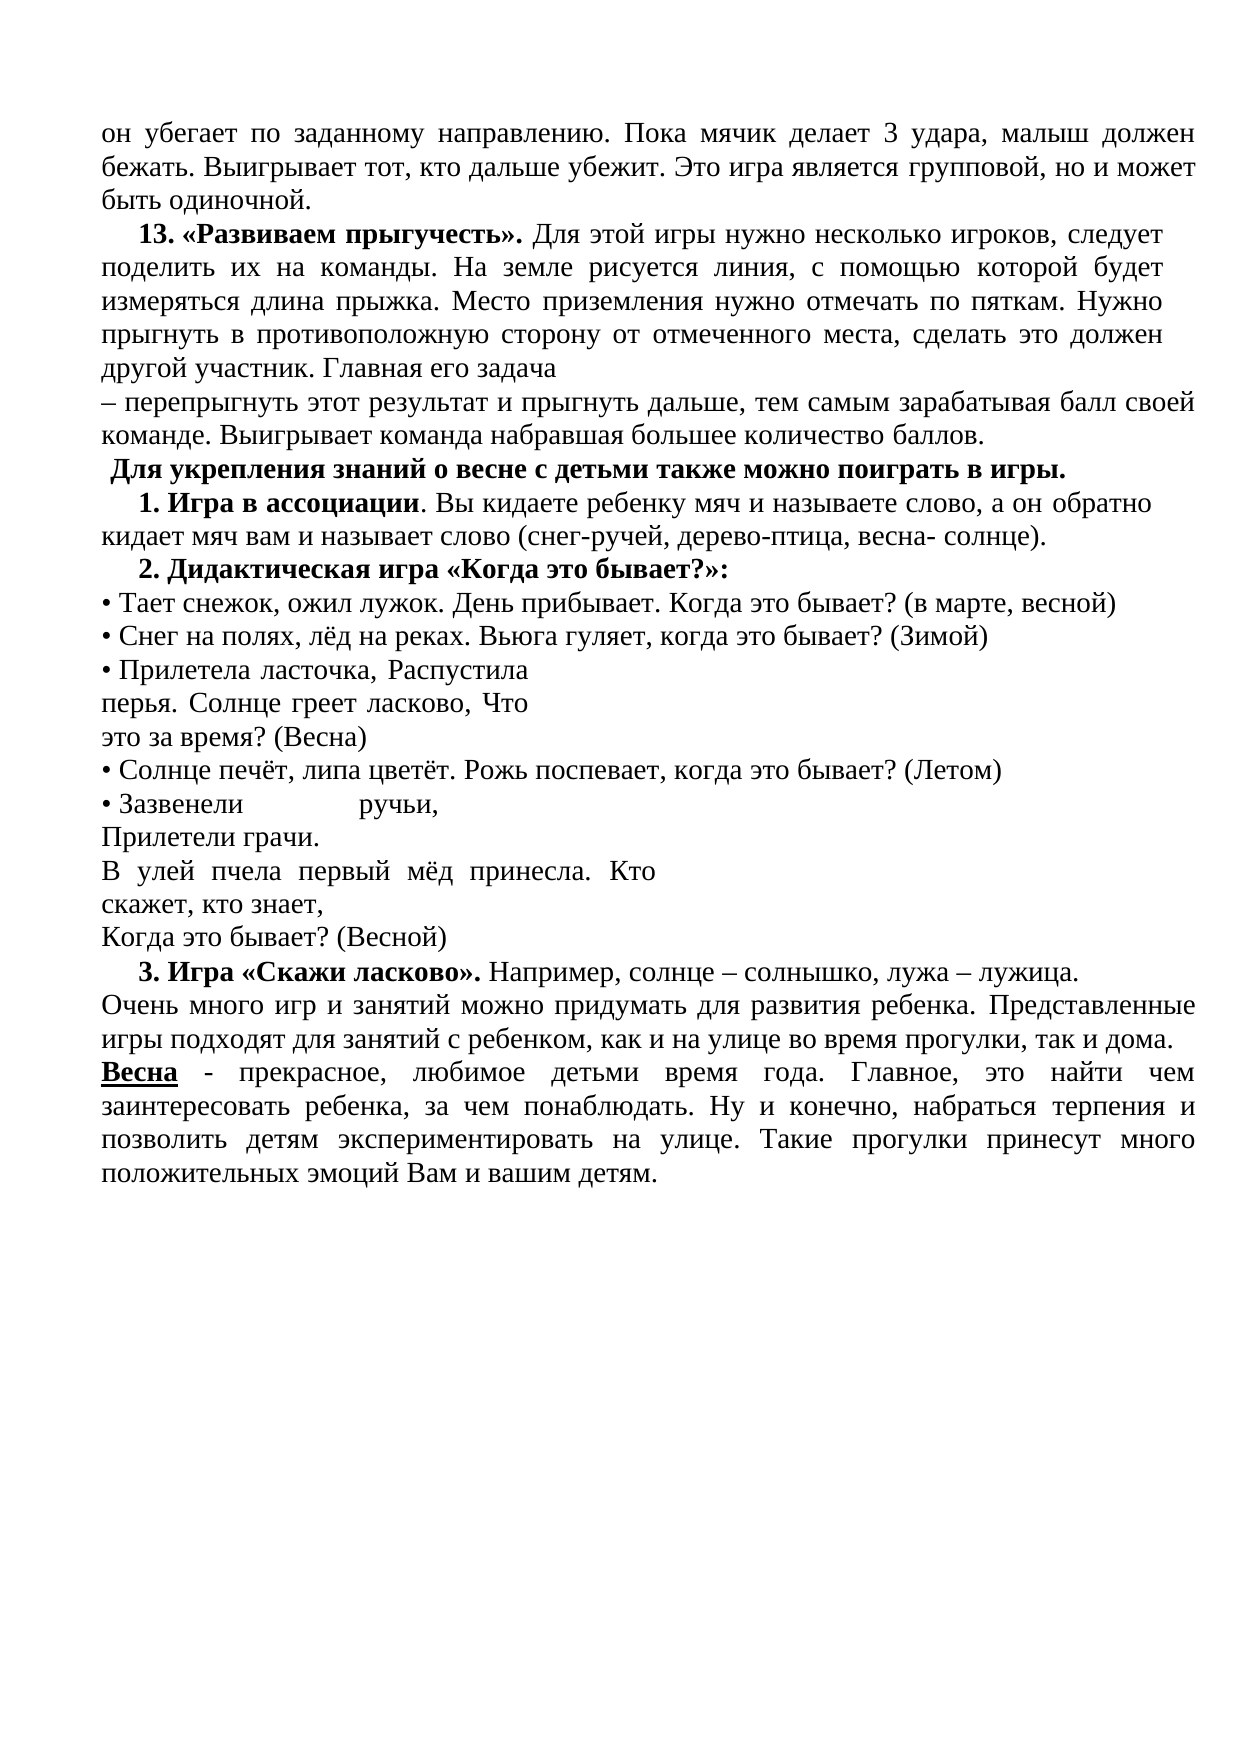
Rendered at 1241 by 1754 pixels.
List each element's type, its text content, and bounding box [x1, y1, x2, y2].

list Игра «Скажи ласково». Например, солнце – солнышко, лужа – лужица. [101, 954, 1080, 987]
list Тает снежок, ожил лужок. День прибывает. Когда это бывает? (в марте, весной) [101, 585, 1121, 619]
list Солнце печёт, липа цветёт. Рожь поспевает, когда это бывает? (Летом) [101, 753, 1196, 786]
text Когда это бывает? (Весной) [101, 920, 1196, 954]
text В улей пчела первый мёд принесла. Кто скажет, кто знает, [101, 853, 656, 920]
text Очень много игр и занятий можно придумать для развития ребенка. Представленные игры подходят для занятий с ребенком, как и на улице во время прогулки, так и дома. [101, 987, 1196, 1054]
subtitle Для укрепления знаний о весне с детьми также можно поиграть в игры. [110, 451, 1196, 485]
text – перепрыгнуть этот результат и прыгнуть дальше, тем самым зарабатывая балл своей команде. Выигрывает команда набравшая большее количество баллов. [101, 384, 1196, 451]
list Снег на полях, лёд на реках. Вьюга гуляет, когда это бывает? (Зимой) [101, 619, 1196, 652]
list «Развиваем прыгучесть». Для этой игры нужно несколько игроков, следует поделить их на команды. На земле рисуется линия, с помощью которой будет измеряться длина прыжка. Место приземления нужно отмечать по пяткам. Нужно прыгнуть в противоположную сторону от отмеченного места, сделать это должен другой участник. Главная его задача [101, 216, 1163, 384]
text Весна - прекрасное, любимое детьми время года. Главное, это найти чем заинтересовать ребенка, за чем понаблюдать. Ну и конечно, набраться терпения и позволить детям экспериментировать на улице. Такие прогулки принесут много положительных эмоций Вам и вашим детям. [101, 1054, 1196, 1188]
subtitle Дидактическая игра «Когда это бывает?»: [138, 552, 1196, 585]
list Прилетела ласточка, Распустила перья. Солнце греет ласково, Что это за время? (Весна) [101, 652, 528, 753]
list Игра в ассоциации. Вы кидаете ребенку мяч и называете слово, а он обратно кидает мяч вам и называет слово (снег-ручей, дерево-птица, весна- солнце). [101, 485, 1152, 552]
text он убегает по заданному направлению. Пока мячик делает 3 удара, малыш должен бежать. Выигрывает тот, кто дальше убежит. Это игра является групповой, но и может быть одиночной. [101, 115, 1196, 216]
list Зазвенели ручьи, Прилетели грачи. [101, 786, 438, 853]
